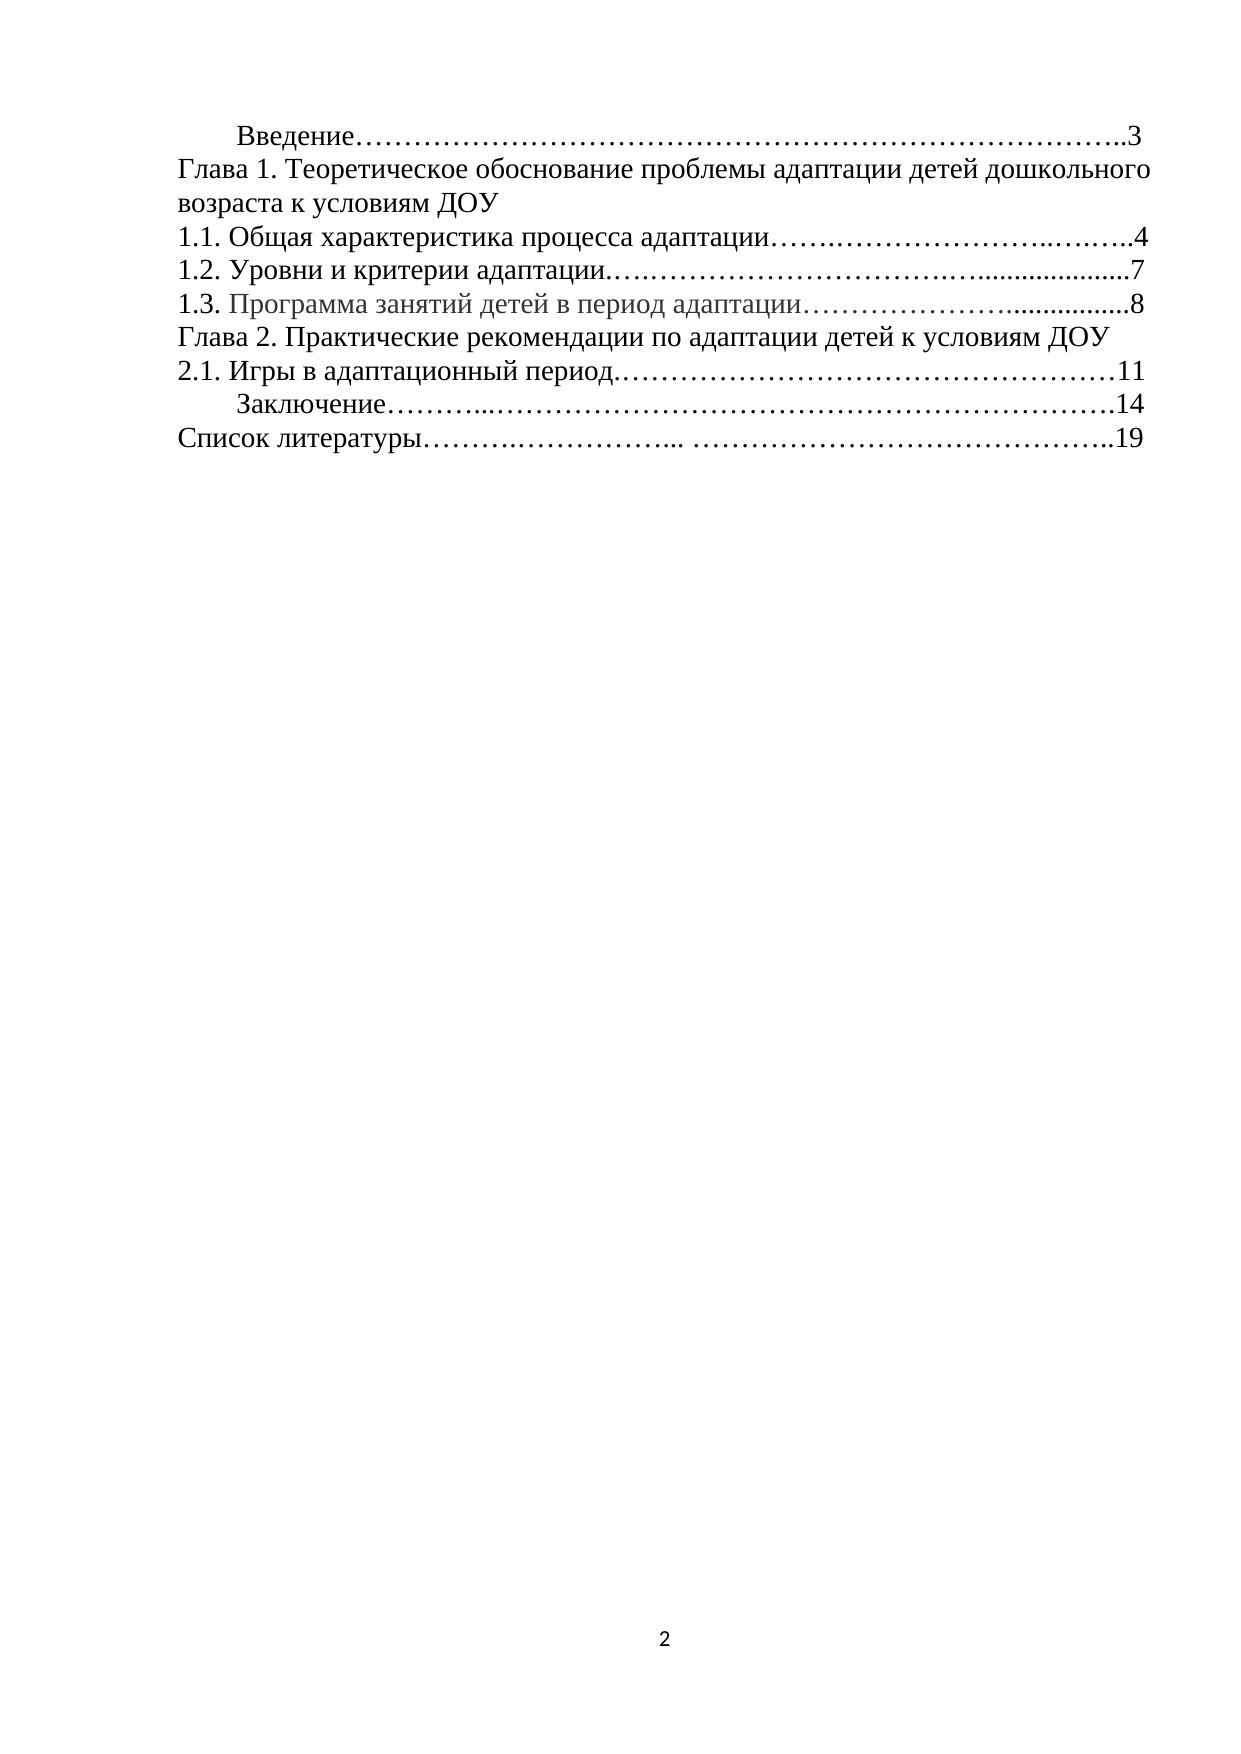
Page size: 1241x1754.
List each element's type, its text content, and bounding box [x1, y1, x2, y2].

text Введение……………………………………………………………………..3Глава 1. Теоретическое обоснование проблемы адаптации детей дошкольного возраста к условиям ДОУ [177, 118, 1151, 219]
text 1.3. Программа занятий детей в период адаптации………………….................8 Глава 2. Практические рекомендации по адаптации детей к условиям ДОУ 2.1. Игры в адаптационный период.……………………………………………11 [177, 286, 1151, 386]
text Список литературы……….……………... ……………………………………..19 [177, 420, 1152, 453]
text 1.1. Общая характеристика процесса адаптации…….…………………..….…..4 [177, 219, 1151, 252]
text Заключение………...……………………………………………………….14 [177, 386, 1151, 420]
text 1.2. Уровни и критерии адаптации.….………………………….….....................7 [177, 252, 1151, 286]
